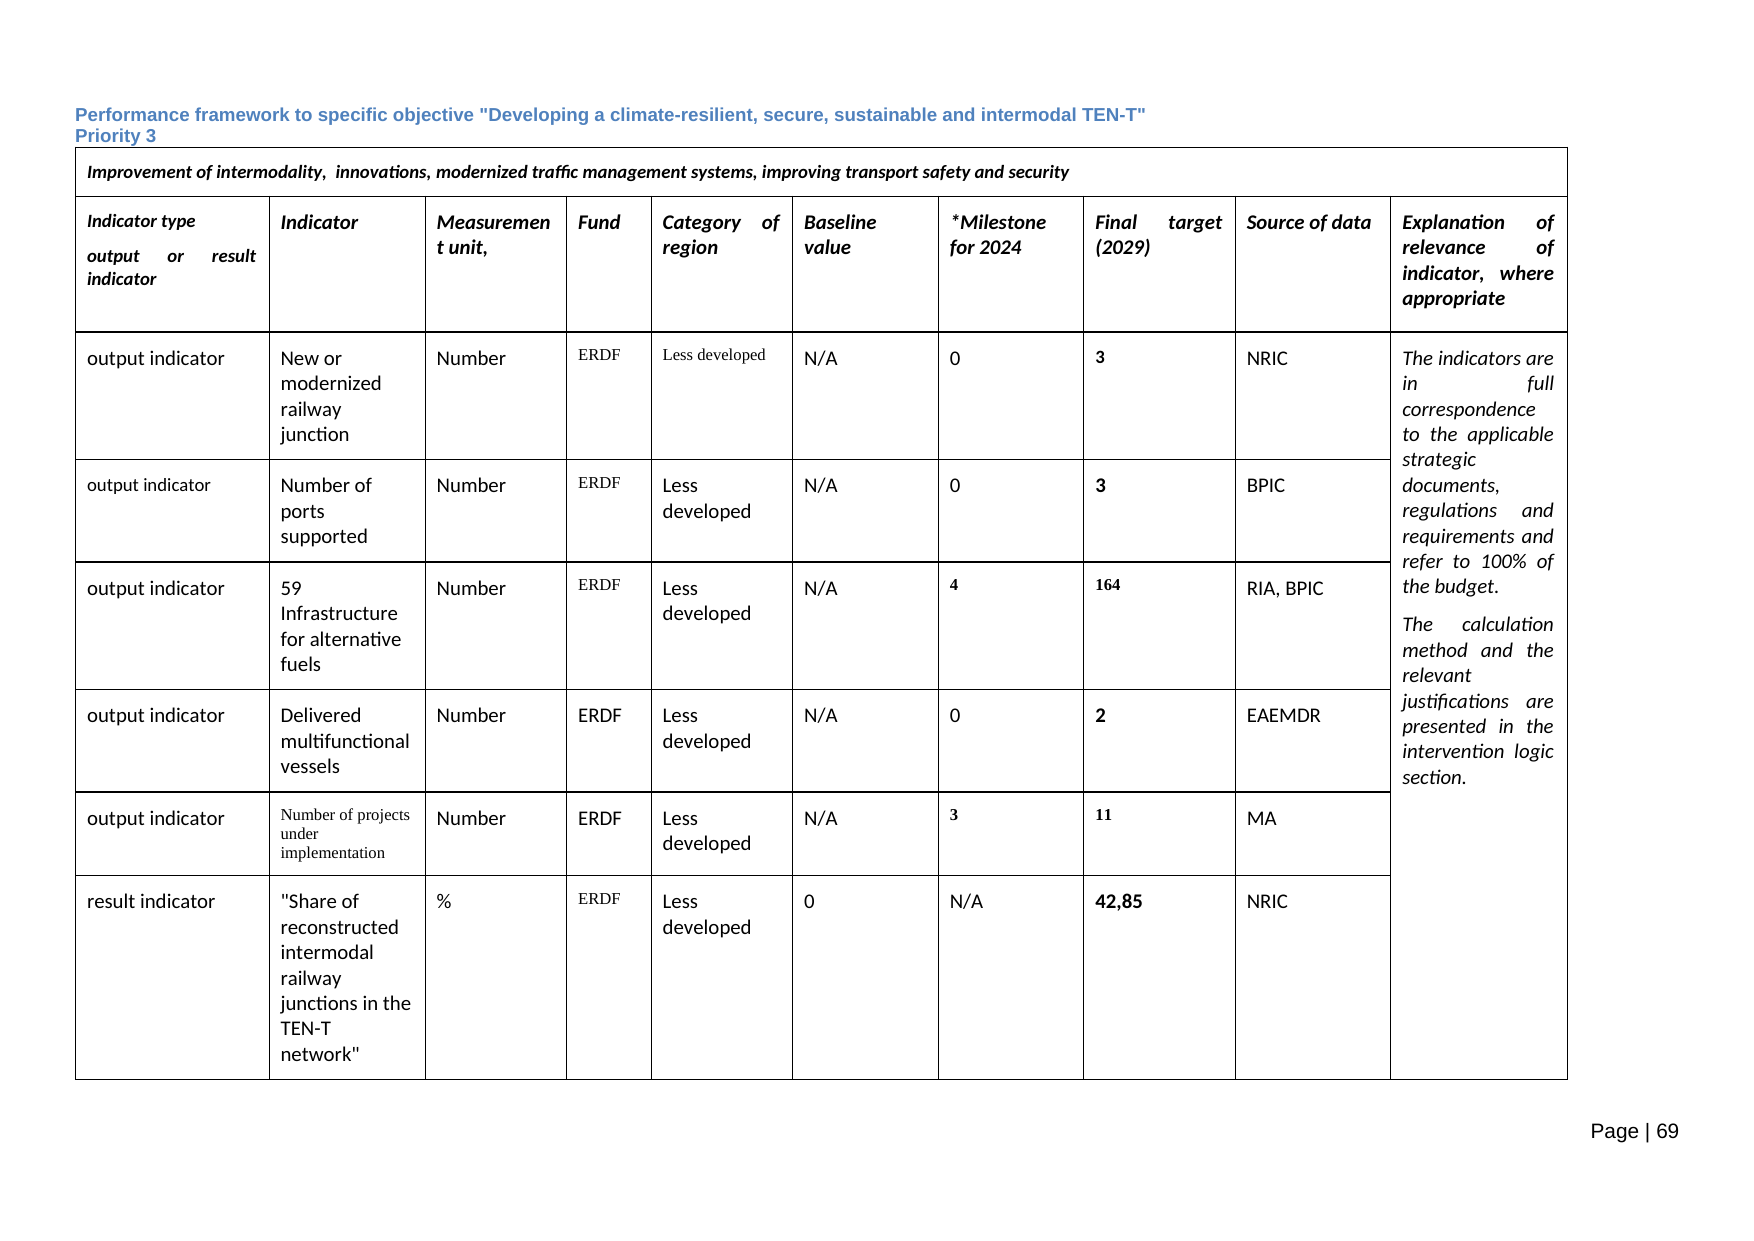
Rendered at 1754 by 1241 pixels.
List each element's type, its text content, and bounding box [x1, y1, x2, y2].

table_cell N/A [939, 876, 1083, 1079]
table_cell BPIC [1236, 460, 1390, 561]
table_cell Number [426, 793, 566, 875]
table_cell N/A [793, 563, 938, 689]
table_cell EAEMDR [1236, 690, 1390, 791]
table_cell "Share of reconstructed intermodal railway junctions in the TEN-T network" [270, 876, 425, 1079]
table_cell ERDF [567, 690, 651, 791]
table_cell Less developed [652, 333, 792, 459]
table_cell ERDF [567, 793, 651, 875]
table_cell Number of projects under implementation [270, 793, 425, 875]
table_cell The indicators are in full correspondence to the applicable strategic documents, regulations and requirements and refer to 100% of the budget. The calculation method and the relevant justifications are presented in the intervention logic section. [1391, 333, 1567, 1079]
table_cell *Milestone for 2024 [939, 197, 1083, 331]
table_cell 3 [1084, 333, 1235, 459]
table_cell ERDF [567, 460, 651, 561]
table_cell Number of ports supported [270, 460, 425, 561]
table_cell output indicator [76, 460, 269, 561]
table_cell 4 [939, 563, 1083, 689]
text Priority 3 [75, 125, 1679, 147]
table_cell Delivered multifunctional vessels [270, 690, 425, 791]
table_cell Category of region [652, 197, 792, 331]
table_cell NRIC [1236, 333, 1390, 459]
table_cell 0 [939, 460, 1083, 561]
table_cell Less developed [652, 876, 792, 1079]
table_cell Less developed [652, 563, 792, 689]
table_cell Explanation of relevance of indicator, where appropriate [1391, 197, 1567, 331]
table_cell output indicator [76, 333, 269, 459]
table_cell N/A [793, 690, 938, 791]
table_cell 0 [793, 876, 938, 1079]
table_cell Baseline value [793, 197, 938, 331]
table_cell % [426, 876, 566, 1079]
table_cell 3 [939, 793, 1083, 875]
table_cell Number [426, 333, 566, 459]
table_cell RIA, BPIC [1236, 563, 1390, 689]
table_cell ERDF [567, 876, 651, 1079]
table_cell Number [426, 460, 566, 561]
table_cell 2 [1084, 690, 1235, 791]
table_cell MA [1236, 793, 1390, 875]
table_cell 42,85 [1084, 876, 1235, 1079]
table_cell result indicator [76, 876, 269, 1079]
table_cell Source of data [1236, 197, 1390, 331]
table_cell output indicator [76, 690, 269, 791]
table_cell Number [426, 563, 566, 689]
table_cell New or modernized railway junction [270, 333, 425, 459]
table_cell 0 [939, 690, 1083, 791]
table_cell Fund [567, 197, 651, 331]
table_cell Indicator [270, 197, 425, 331]
table_cell Less developed [652, 690, 792, 791]
text Performance framework to specific objective "Developing a climate-resilient, secure, sustainable and intermodal TEN-T" [75, 103, 1679, 125]
table_cell N/A [793, 460, 938, 561]
table_cell Measurement unit, [426, 197, 566, 331]
table_cell Final target (2029) [1084, 197, 1235, 331]
table_cell output indicator [76, 563, 269, 689]
table_cell 0 [939, 333, 1083, 459]
table_cell Less developed [652, 460, 792, 561]
table_cell Indicator type output or result indicator [76, 197, 269, 331]
table_cell N/A [793, 333, 938, 459]
table_cell Less developed [652, 793, 792, 875]
table_cell ERDF [567, 563, 651, 689]
table_header Improvement of intermodality, innovations, modernized traffic management systems, improving transport safety and security [76, 148, 1567, 196]
table_cell output indicator [76, 793, 269, 875]
table_cell 11 [1084, 793, 1235, 875]
table_cell Number [426, 690, 566, 791]
table_cell ERDF [567, 333, 651, 459]
table_cell 59 Infrastructure for alternative fuels [270, 563, 425, 689]
table_cell NRIC [1236, 876, 1390, 1079]
table_cell N/A [793, 793, 938, 875]
table_cell 164 [1084, 563, 1235, 689]
table_cell 3 [1084, 460, 1235, 561]
